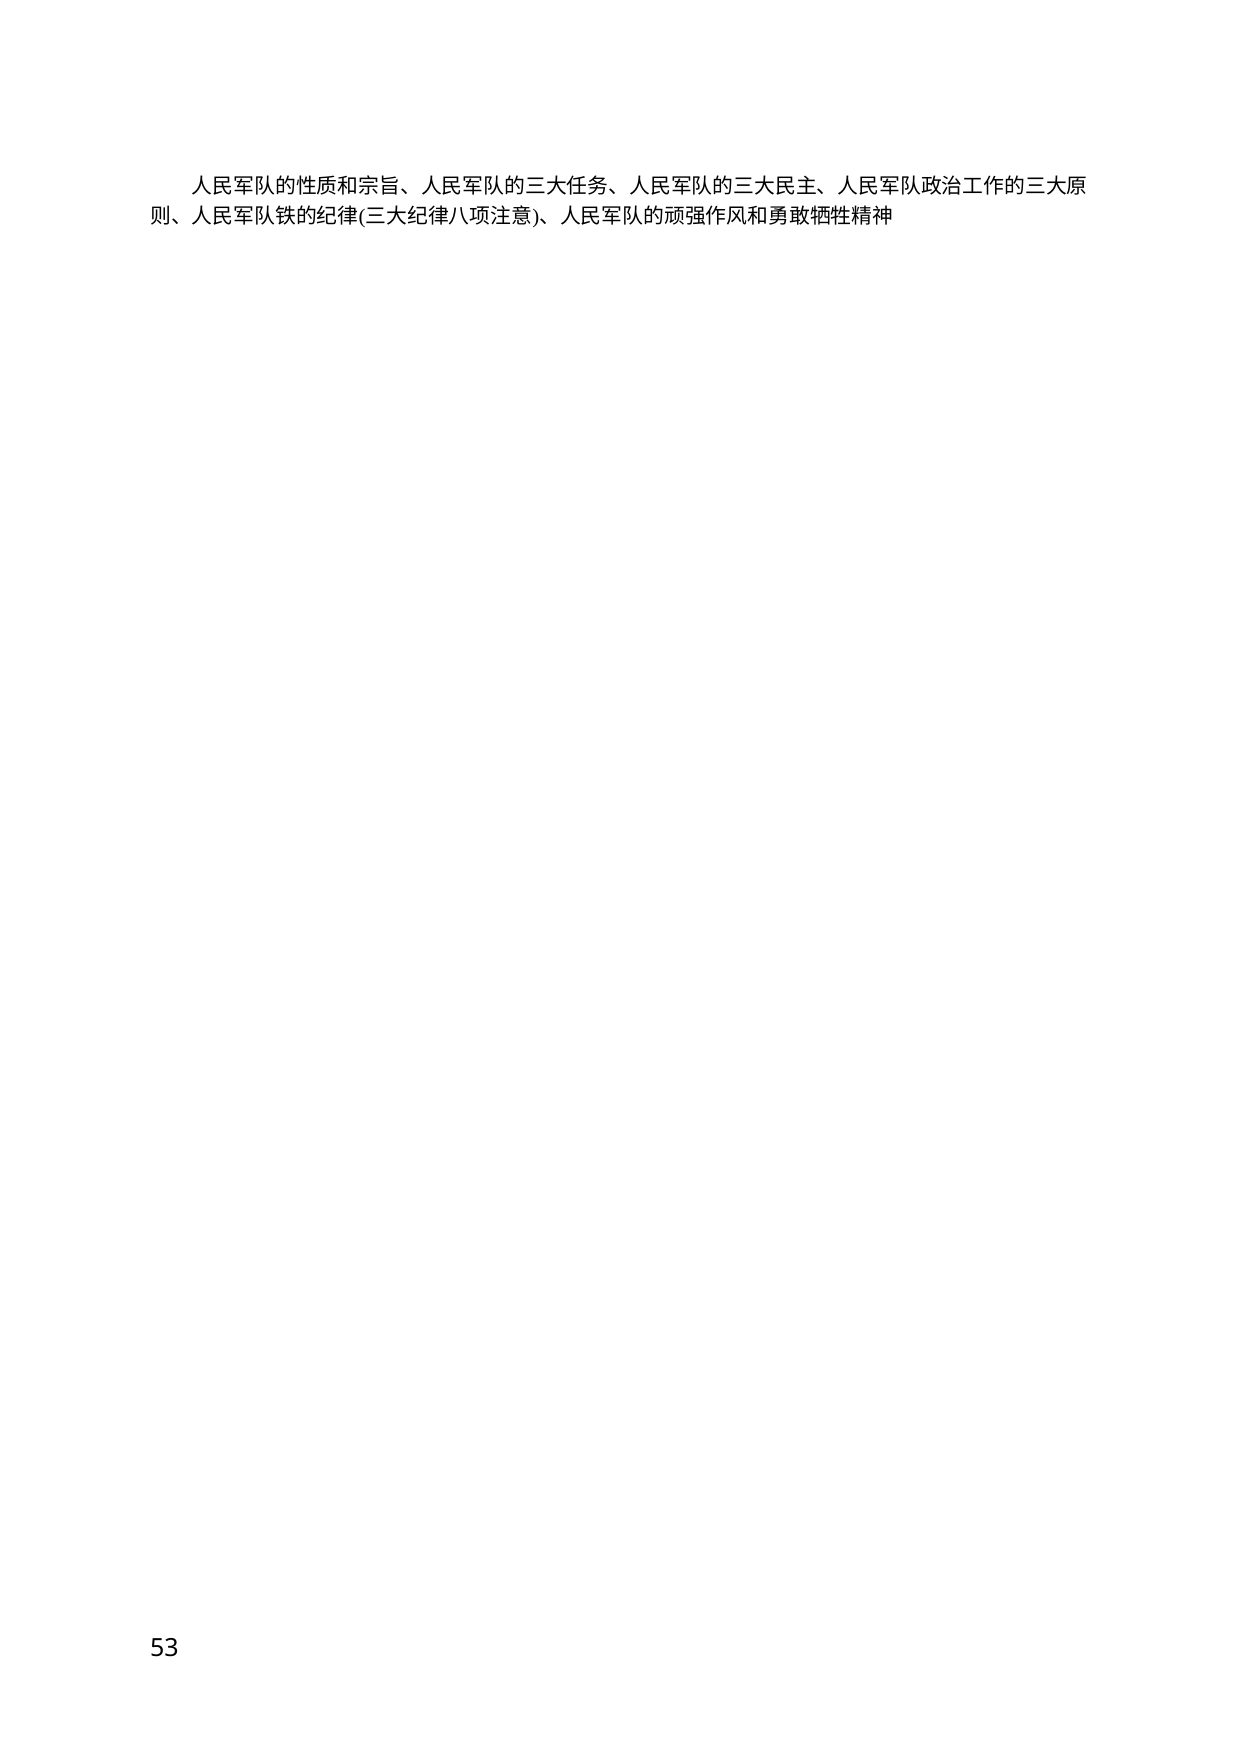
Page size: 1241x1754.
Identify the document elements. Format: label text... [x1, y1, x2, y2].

text 人民军队的性质和宗旨、人民军队的三大任务、人民军队的三大民主、人民军队政治工作的三大原则、人民军队铁的纪律(三大纪律八项注意)、人民军队的顽强作风和勇敢牺牲精神 [150, 169, 1090, 229]
